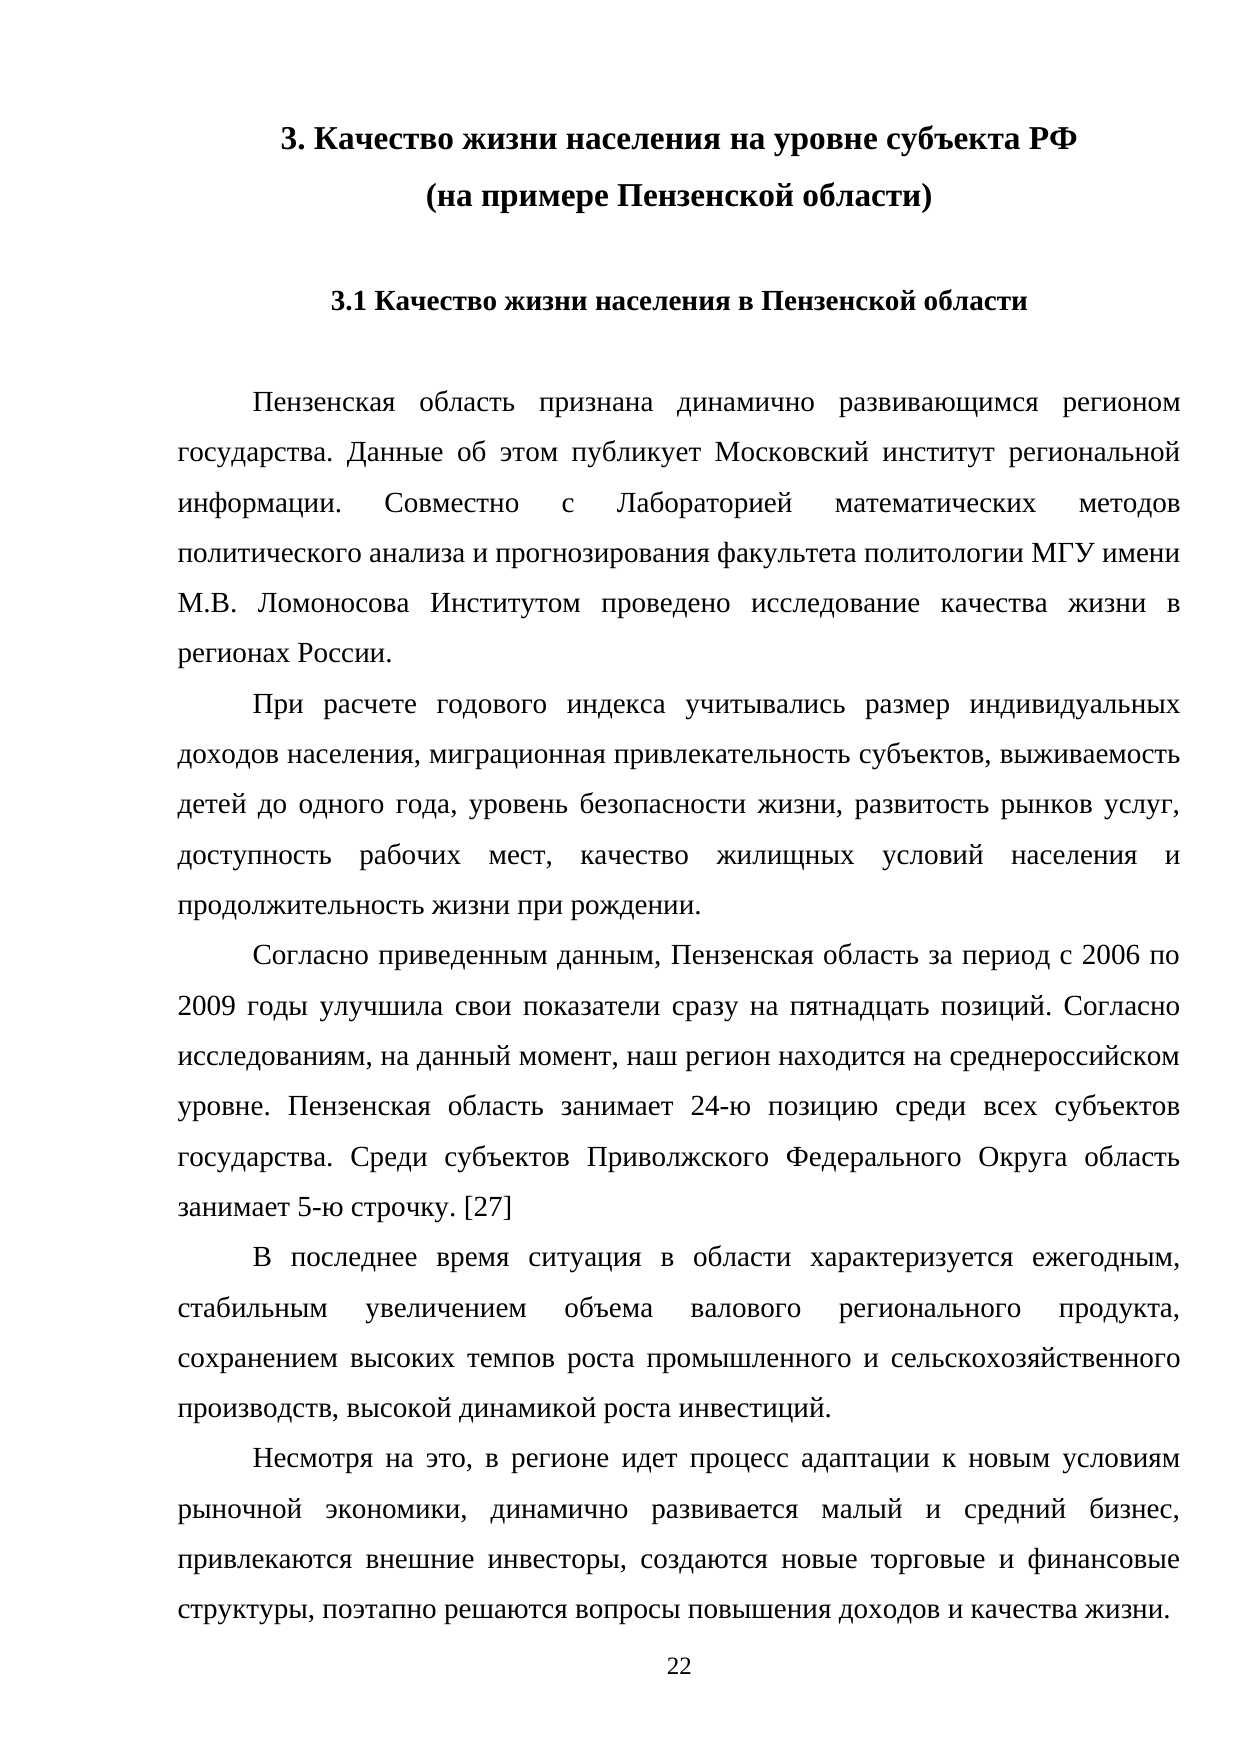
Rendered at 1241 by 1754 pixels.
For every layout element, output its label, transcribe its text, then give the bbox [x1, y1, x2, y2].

text 3.1 Качество жизни населения в Пензенской области [177, 283, 1181, 317]
text Несмотря на это, в регионе идет процесс адаптации к новым условиям рыночной экономики, динамично развивается малый и средний бизнес, привлекаются внешние инвесторы, создаются новые торговые и финансовые структуры, поэтапно решаются вопросы повышения доходов и качества жизни. [177, 1441, 1181, 1625]
text В последнее время ситуация в области характеризуется ежегодным, стабильным увеличением объема валового регионального продукта, сохранением высоких темпов роста промышленного и сельскохозяйственного производств, высокой динамикой роста инвестиций. [177, 1239, 1181, 1424]
text При расчете годового индекса учитывались размер индивидуальных доходов населения, миграционная привлекательность субъектов, выживаемость детей до одного года, уровень безопасности жизни, развитость рынков услуг, доступность рабочих мест, качество жилищных условий населения и продолжительность жизни при рождении. [177, 686, 1181, 921]
text Согласно приведенным данным, Пензенская область за период с 2006 по 2009 годы улучшила свои показатели сразу на пятнадцать позиций. Согласно исследованиям, на данный момент, наш регион находится на среднероссийском уровне. Пензенская область занимает 24-ю позицию среди всех субъектов государства. Среди субъектов Приволжского Федерального Округа область занимает 5-ю строчку. [27] [177, 937, 1181, 1223]
text (на примере Пензенской области) [177, 176, 1181, 214]
text 3. Качество жизни населения на уровне субъекта РФ [177, 118, 1181, 156]
text Пензенская область признана динамично развивающимся регионом государства. Данные об этом публикует Московский институт региональной информации. Совместно с Лабораторией математических методов политического анализа и прогнозирования факультета политологии МГУ имени М.В. Ломоносова Институтом проведено исследование качества жизни в регионах России. [177, 384, 1181, 669]
